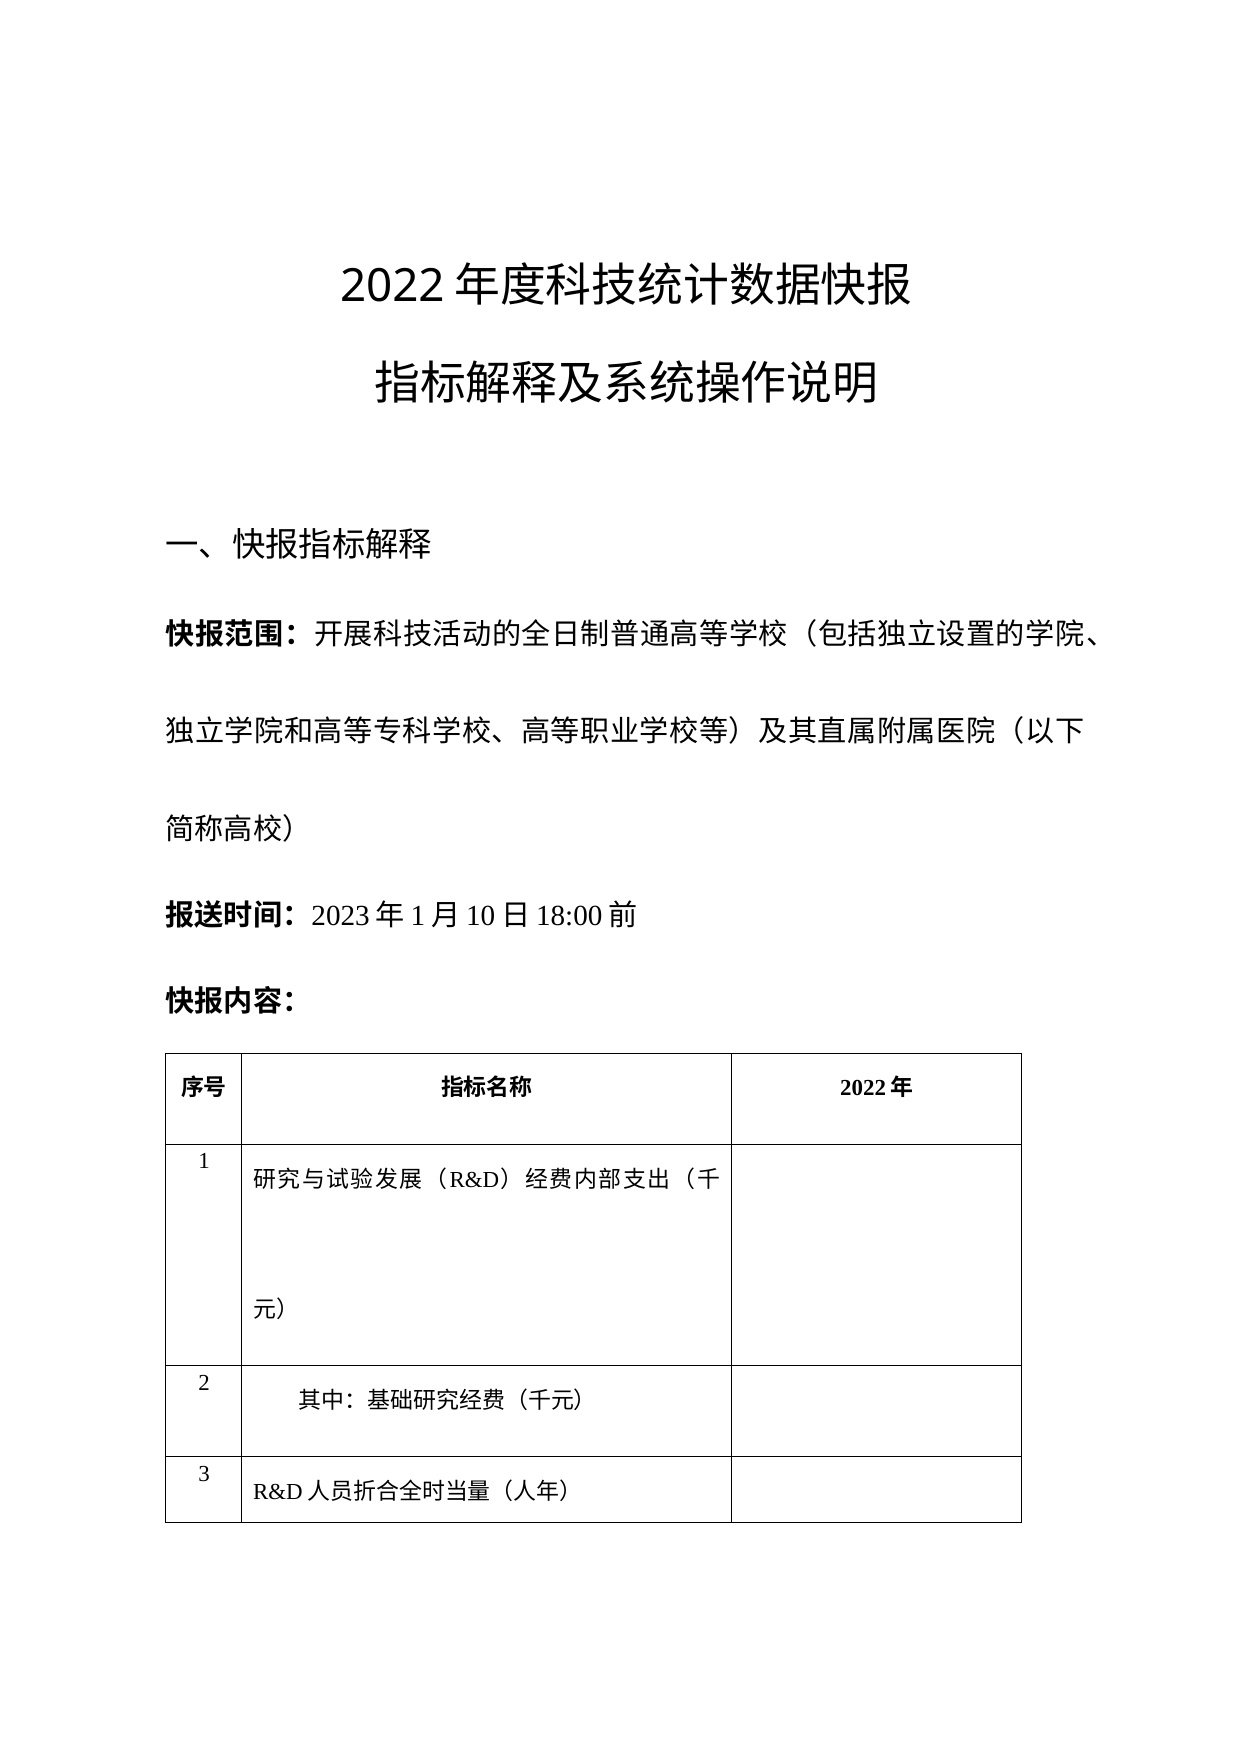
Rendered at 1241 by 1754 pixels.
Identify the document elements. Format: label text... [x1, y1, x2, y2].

table_cell 3 [166, 1457, 241, 1522]
table_cell 研究与试验发展（R&D）经费内部支出（千元） [242, 1145, 731, 1365]
table_cell [732, 1366, 1021, 1456]
table_header 序号 [166, 1054, 241, 1143]
table_cell R&D人员折合全时当量（人年） [242, 1457, 731, 1522]
text 报送时间：2023年1月10日18:00前 [165, 880, 1087, 945]
table_cell 2 [166, 1366, 241, 1456]
table_cell 其中：基础研究经费（千元） [242, 1366, 731, 1456]
table_header 指标名称 [242, 1054, 731, 1143]
text 快报内容： [165, 966, 1087, 1031]
text 指标解释及系统操作说明 [165, 330, 1087, 428]
table_cell [732, 1457, 1021, 1522]
text 一、快报指标解释 [165, 510, 1087, 575]
table_header 2022年 [732, 1054, 1021, 1143]
text 快报范围：开展科技活动的全日制普通高等学校（包括独立设置的学院、独立学院和高等专科学校、高等职业学校等）及其直属附属医院（以下简称高校） [165, 599, 1087, 859]
text 2022年度科技统计数据快报 [165, 233, 1087, 330]
table_cell [732, 1145, 1021, 1365]
table_cell 1 [166, 1145, 241, 1365]
